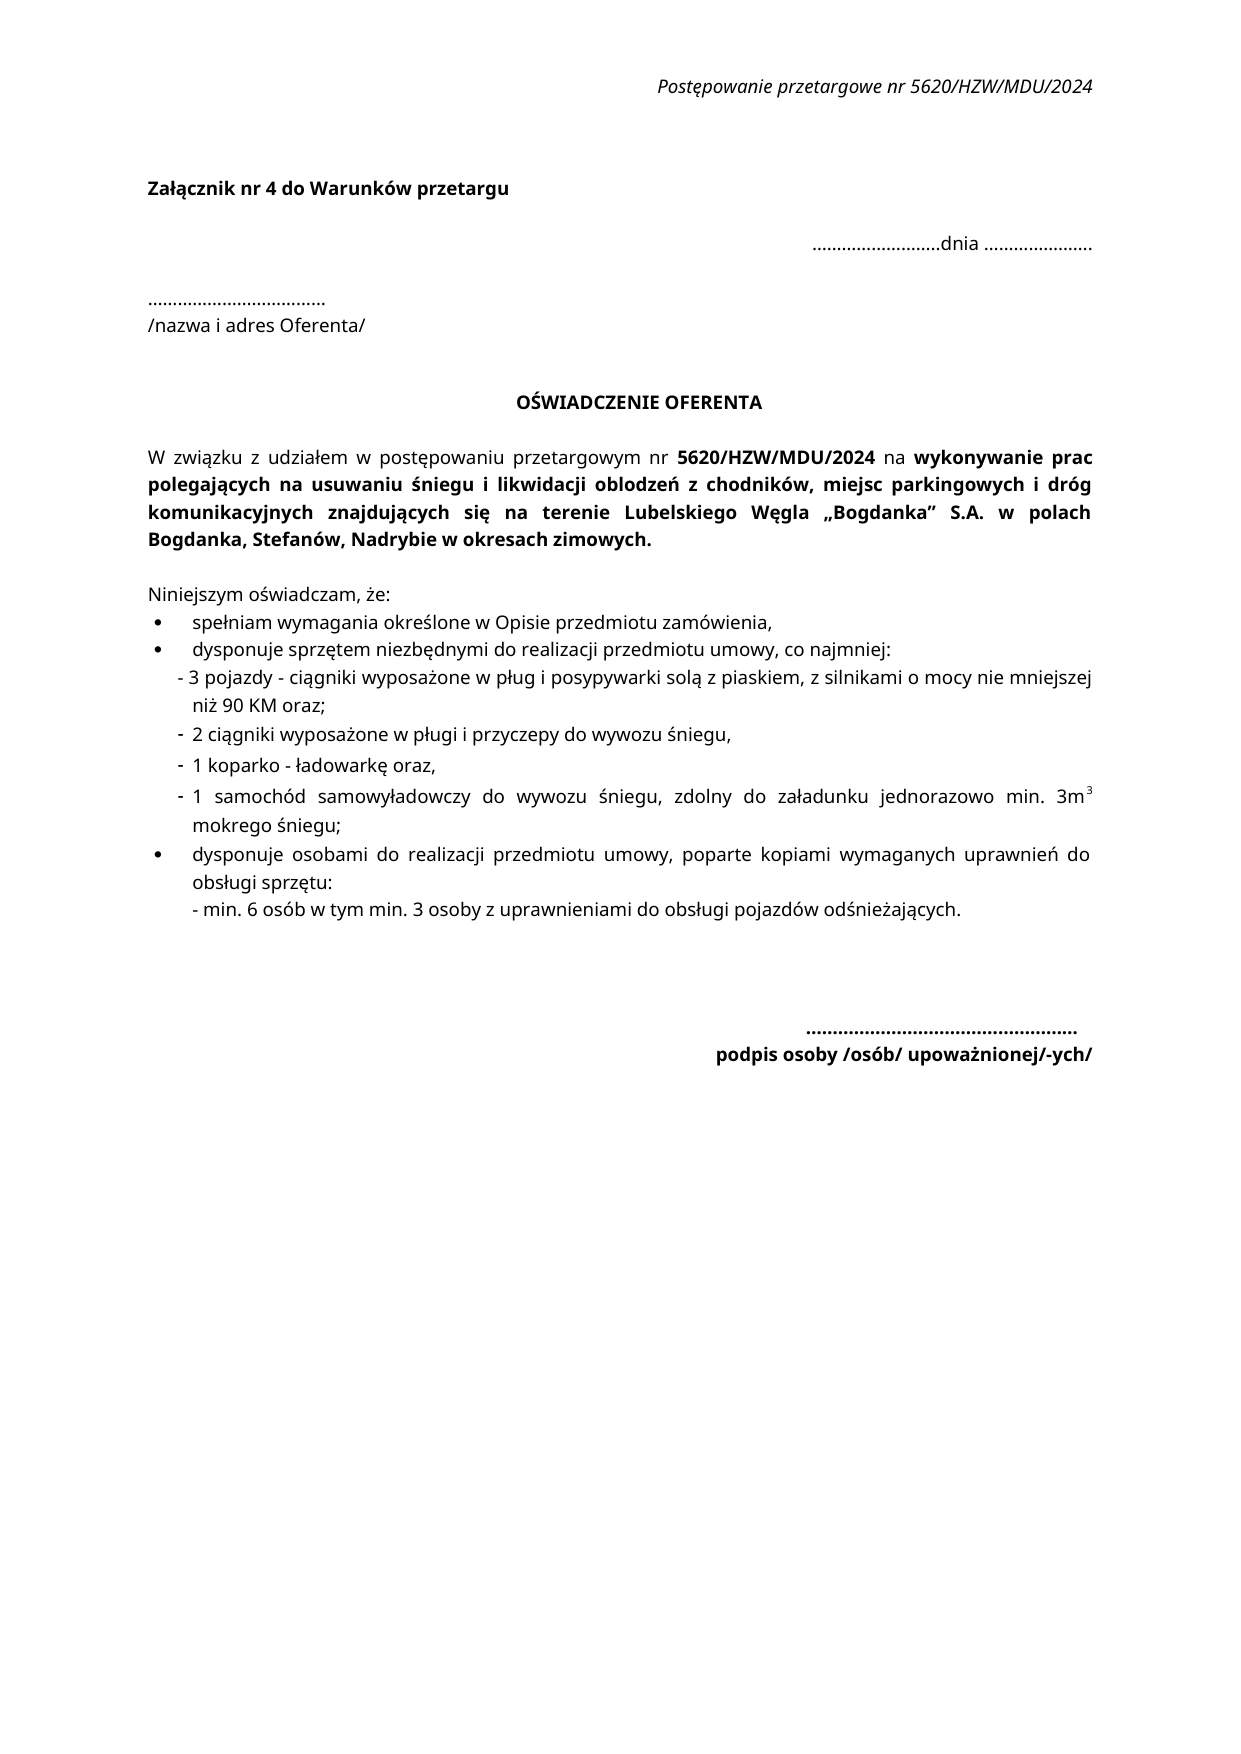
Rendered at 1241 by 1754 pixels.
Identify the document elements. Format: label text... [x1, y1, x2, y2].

text ……………………..dnia …………………. [185, 230, 1093, 256]
list spełniam wymagania określone w Opisie przedmiotu zamówienia, [154, 609, 1091, 634]
text /nazwa i adres Oferenta/ [148, 313, 1093, 338]
text - 3 pojazdy - ciągniki wyposażone w pług i posypywarki solą z piaskiem, z silnikami o mocy nie mniejszej niż 90 KM oraz; [177, 664, 1093, 717]
text podpis osoby /osób/ upoważnionej/-ych/ [185, 1042, 1093, 1067]
text …………………………………………… [185, 1014, 1078, 1040]
list 1 samochód samowyładowczy do wywozu śniegu, zdolny do załadunku jednorazowo min. 3m3 mokrego śniegu; [177, 782, 1093, 838]
text W związku z udziałem w postępowaniu przetargowym nr 5620/HZW/MDU/2024 na wykonywanie prac polegających na usuwaniu śniegu i likwidacji oblodzeń z chodników, miejsc parkingowych i dróg komunikacyjnych znajdujących się na terenie Lubelskiego Węgla „Bogdanka” S.A. w polach Bogdanka, Stefanów, Nadrybie w okresach zimowych. [148, 444, 1093, 552]
text Załącznik nr 4 do Warunków przetargu [148, 175, 1093, 201]
text Niniejszym oświadczam, że: [148, 581, 1091, 607]
list - min. 6 osób w tym min. 3 osoby z uprawnieniami do obsługi pojazdów odśnieżających. [192, 897, 1091, 922]
list dysponuje osobami do realizacji przedmiotu umowy, poparte kopiami wymaganych uprawnień do obsługi sprzętu: [154, 842, 1091, 894]
list dysponuje sprzętem niezbędnymi do realizacji przedmiotu umowy, co najmniej: [154, 636, 1091, 662]
text ……………………………… [148, 285, 1093, 311]
list 2 ciągniki wyposażone w pługi i przyczepy do wywozu śniegu, [177, 720, 1093, 747]
text OŚWIADCZENIE OFERENTA [185, 389, 1093, 414]
list 1 koparko - ładowarkę oraz, [177, 751, 1093, 778]
